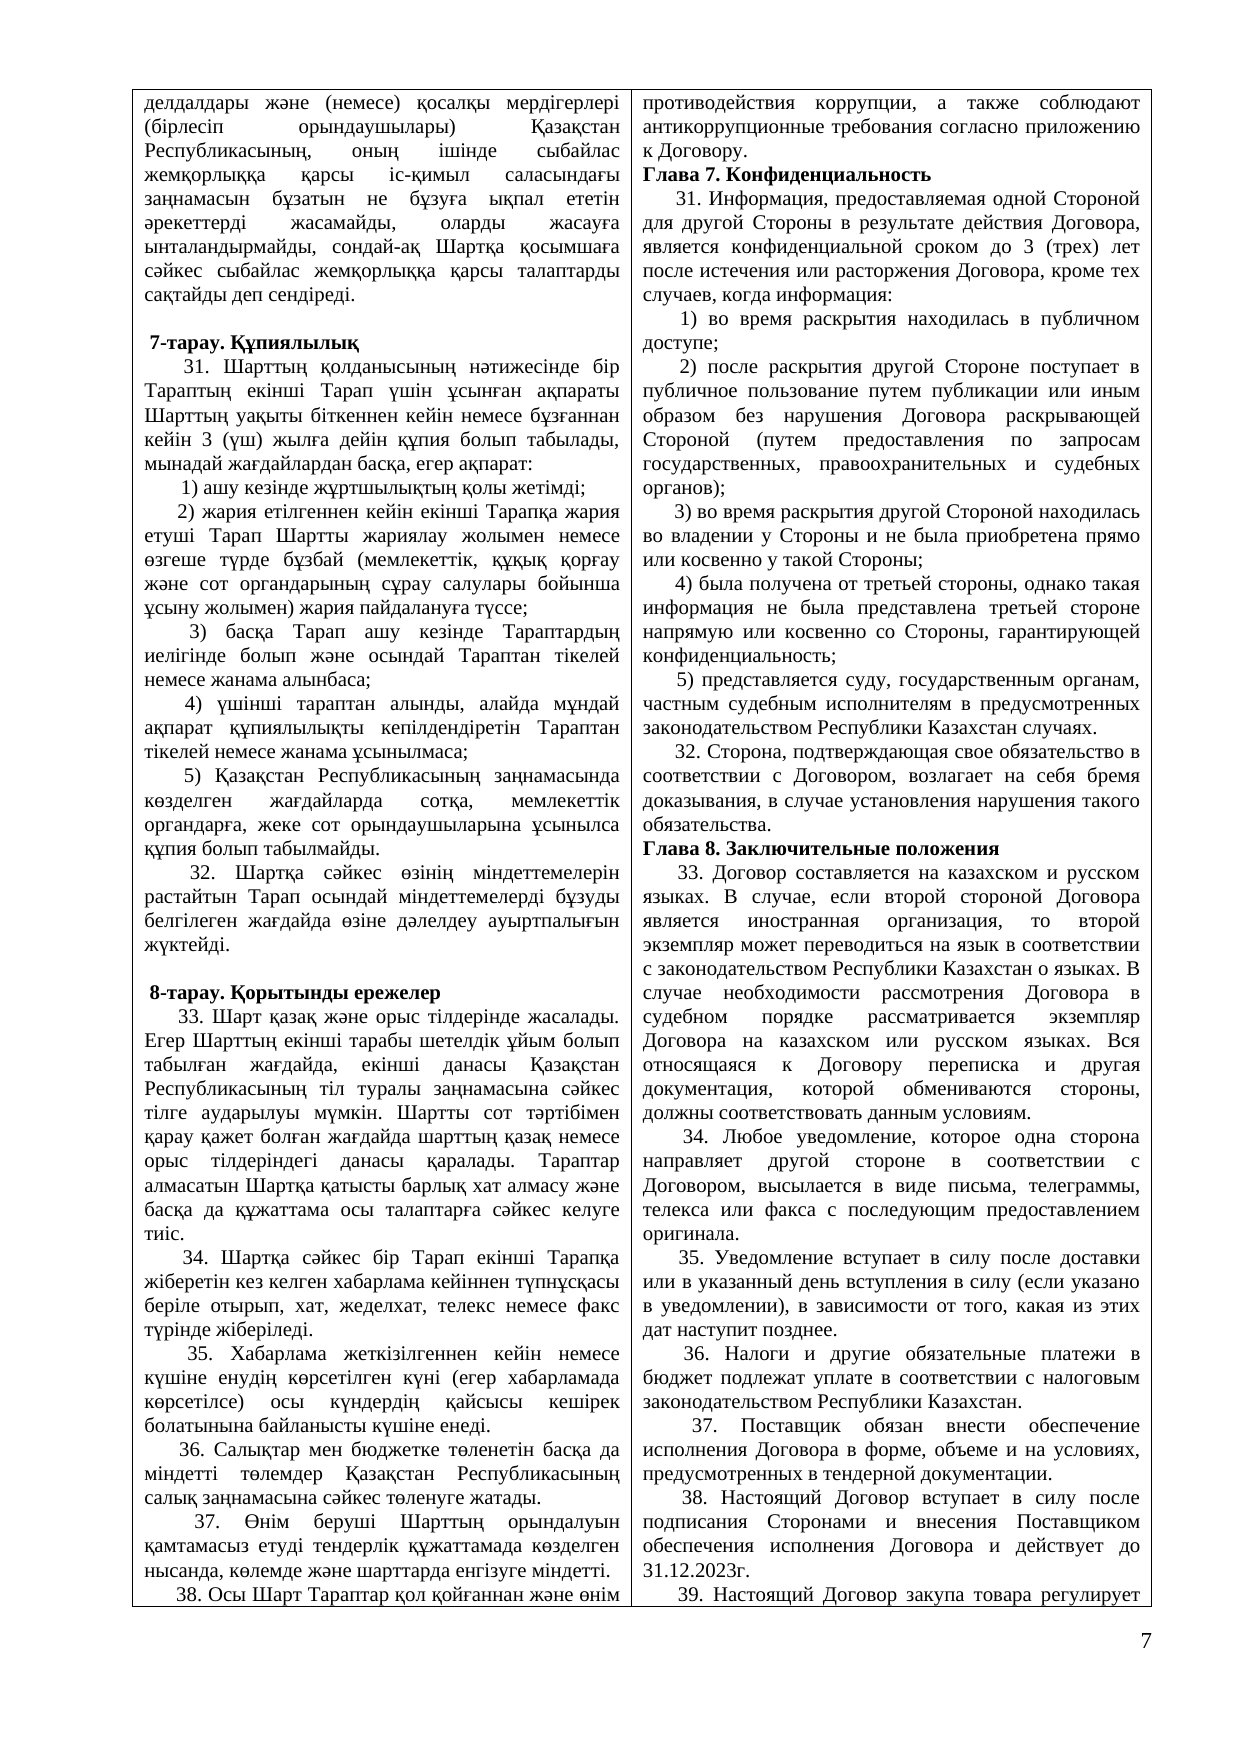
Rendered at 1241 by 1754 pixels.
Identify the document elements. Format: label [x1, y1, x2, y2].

table_header [133, 90, 631, 1606]
table_header [632, 90, 1151, 1606]
